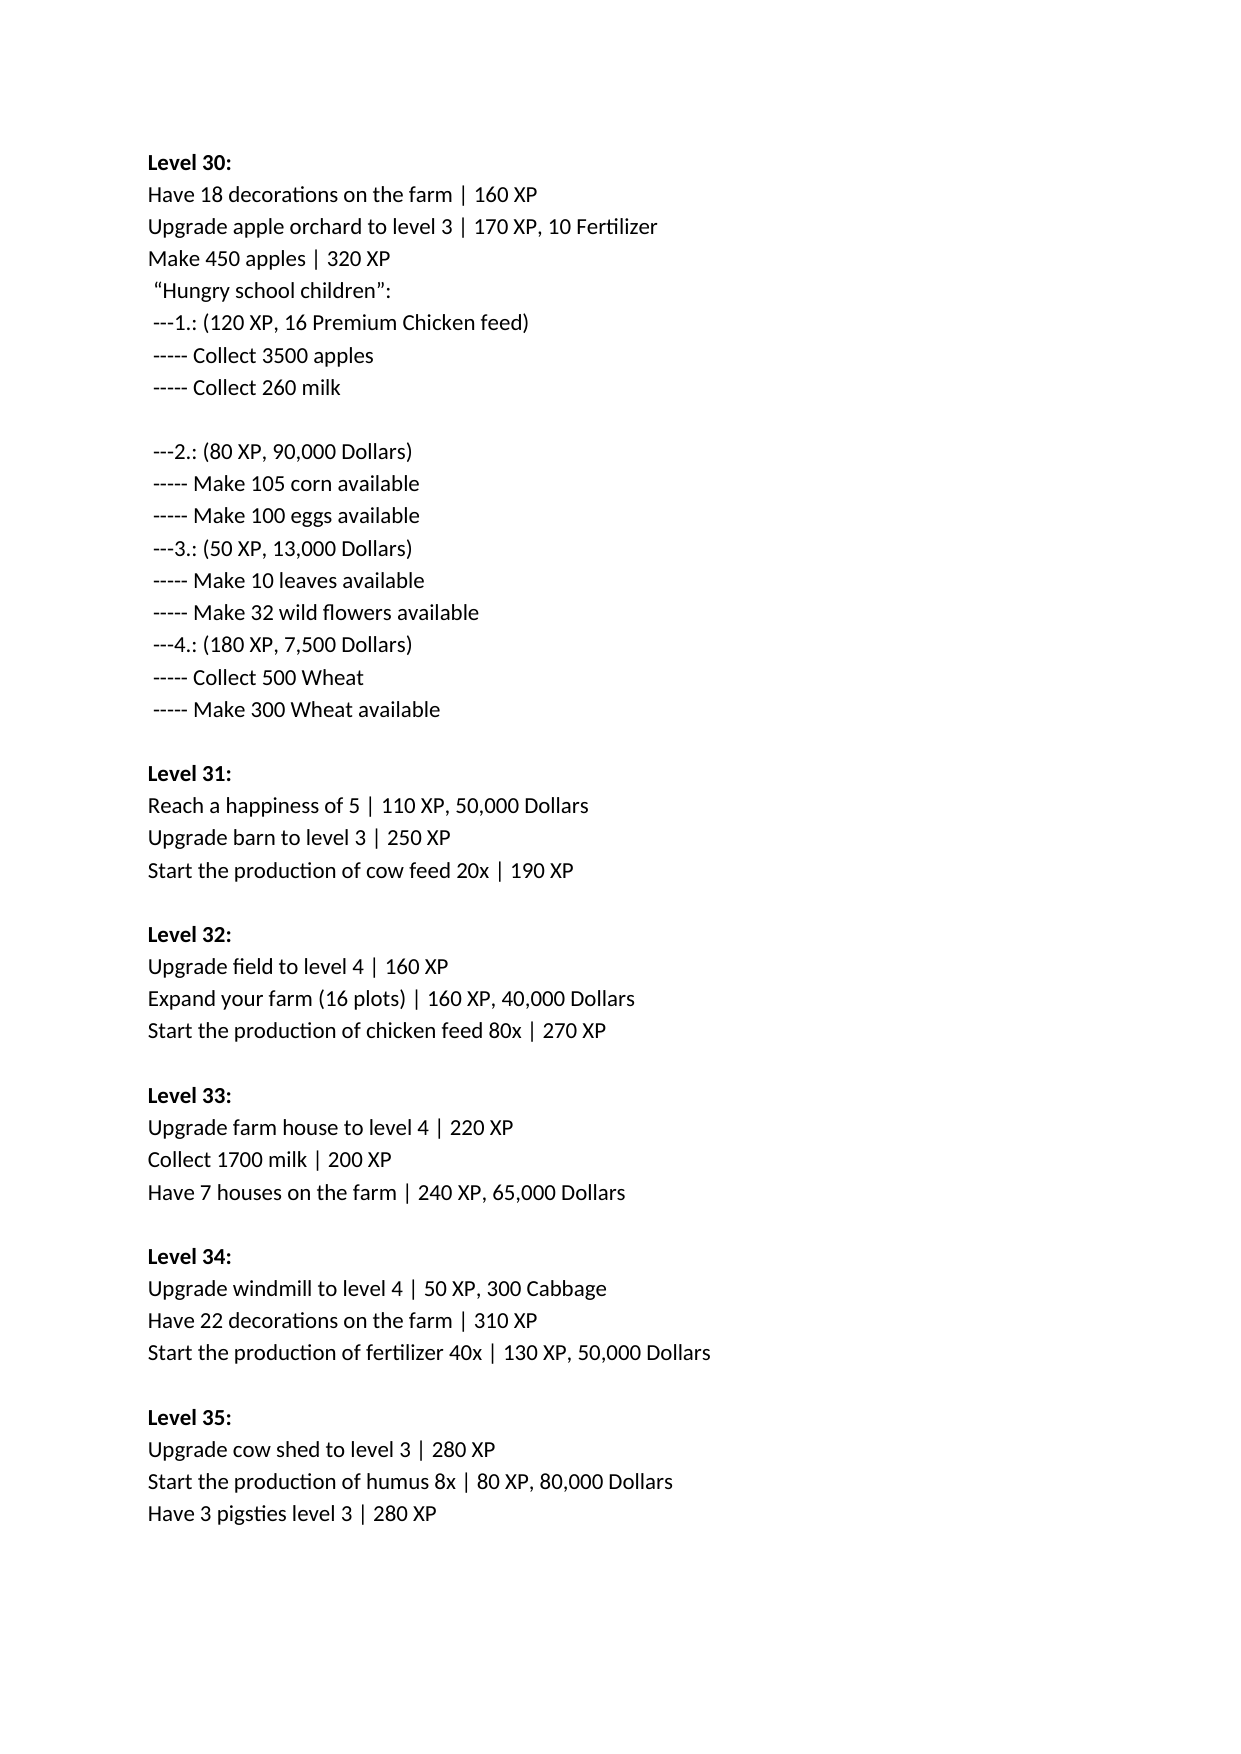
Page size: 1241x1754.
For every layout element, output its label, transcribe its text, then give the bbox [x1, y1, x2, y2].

text ---1.: (120 XP, 16 Premium Chicken feed) [148, 308, 1093, 337]
text Have 18 decorations on the farm | 160 XP [148, 180, 1093, 208]
text ---2.: (80 XP, 90,000 Dollars) [148, 437, 1093, 465]
text ----- Collect 3500 apples [148, 341, 1093, 369]
text Have 22 decorations on the farm | 310 XP [148, 1306, 1093, 1334]
text ----- Make 10 leaves available [148, 566, 1093, 594]
text Level 31: [148, 759, 1093, 787]
text Start the production of cow feed 20x | 190 XP [148, 856, 1093, 884]
text Start the production of humus 8x | 80 XP, 80,000 Dollars [148, 1467, 1093, 1495]
text Level 35: [148, 1403, 1093, 1431]
text ----- Make 300 Wheat available [148, 695, 1093, 723]
text Level 30: [148, 148, 1093, 176]
text ----- Collect 500 Wheat [148, 663, 1093, 691]
text ----- Make 32 wild flowers available [148, 598, 1093, 626]
text Expand your farm (16 plots) | 160 XP, 40,000 Dollars [148, 984, 1093, 1012]
text ---4.: (180 XP, 7,500 Dollars) [148, 630, 1093, 658]
text ----- Make 100 eggs available [148, 502, 1093, 530]
text Level 34: [148, 1242, 1093, 1270]
text Have 3 pigsties level 3 | 280 XP [148, 1499, 1093, 1527]
text Upgrade windmill to level 4 | 50 XP, 300 Cabbage [148, 1274, 1093, 1302]
text Start the production of chicken feed 80x | 270 XP [148, 1017, 1093, 1045]
text Have 7 houses on the farm | 240 XP, 65,000 Dollars [148, 1178, 1093, 1206]
text ---3.: (50 XP, 13,000 Dollars) [148, 534, 1093, 562]
text Level 33: [148, 1081, 1093, 1109]
text Collect 1700 milk | 200 XP [148, 1145, 1093, 1173]
text Upgrade apple orchard to level 3 | 170 XP, 10 Fertilizer [148, 212, 1093, 240]
text Upgrade farm house to level 4 | 220 XP [148, 1113, 1093, 1141]
text Reach a happiness of 5 | 110 XP, 50,000 Dollars [148, 791, 1093, 819]
text Make 450 apples | 320 XP [148, 244, 1093, 272]
text ----- Collect 260 milk [148, 373, 1093, 401]
text Upgrade field to level 4 | 160 XP [148, 952, 1093, 980]
text ----- Make 105 corn available [148, 469, 1093, 497]
text Level 32: [148, 920, 1093, 948]
text Upgrade barn to level 3 | 250 XP [148, 823, 1093, 852]
text Start the production of fertilizer 40x | 130 XP, 50,000 Dollars [148, 1338, 1093, 1367]
text “Hungry school children”: [148, 276, 1093, 304]
text Upgrade cow shed to level 3 | 280 XP [148, 1435, 1093, 1463]
